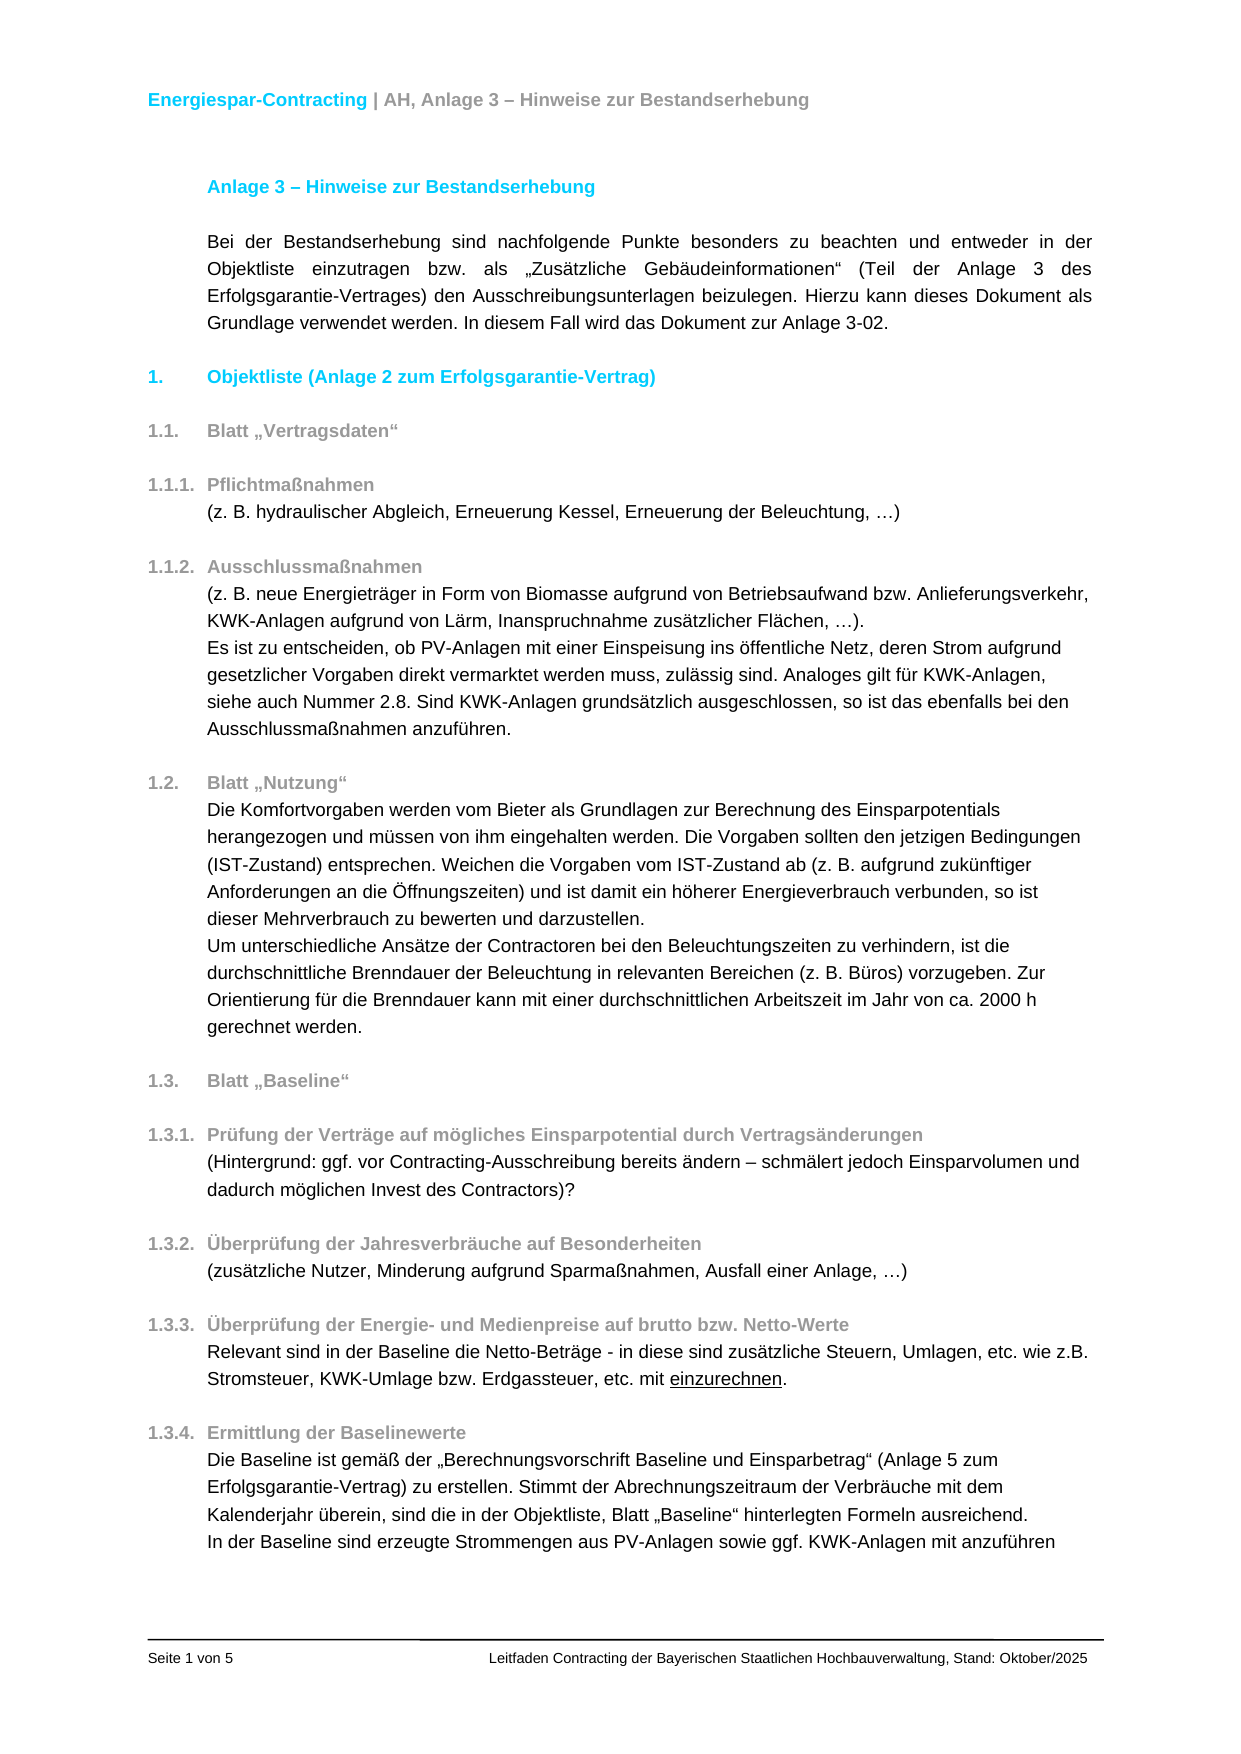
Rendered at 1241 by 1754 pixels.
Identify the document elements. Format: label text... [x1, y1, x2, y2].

text Bei der Bestandserhebung sind nachfolgende Punkte besonders zu beachten und entweder in der Objektliste einzutragen bzw. als „Zusätzliche Gebäudeinformationen“ (Teil der Anlage 3 des Erfolgsgarantie-Vertrages) den Ausschreibungsunterlagen beizulegen. Hierzu kann dieses Dokument als Grundlage verwendet werden. In diesem Fall wird das Dokument zur Anlage 3-02. [207, 226, 1092, 335]
list Blatt „Vertragsdaten“ [148, 416, 1092, 443]
list Prüfung der Verträge auf mögliches Einsparpotential durch Vertragsänderungen (Hintergrund: ggf. vor Contracting-Ausschreibung bereits ändern – schmälert jedoch Einsparvolumen und dadurch möglichen Invest des Contractors)? [148, 1120, 1092, 1201]
list Ermittlung der Baselinewerte [148, 1418, 1092, 1445]
list Ausschlussmaßnahmen (z. B. neue Energieträger in Form von Biomasse aufgrund von Betriebsaufwand bzw. Anlieferungsverkehr, KWK-Anlagen aufgrund von Lärm, Inanspruchnahme zusätzlicher Flächen, …). Es ist zu entscheiden, ob PV-Anlagen mit einer Einspeisung ins öffentliche Netz, deren Strom aufgrund gesetzlicher Vorgaben direkt vermarktet werden muss, zulässig sind. Analoges gilt für KWK-Anlagen, siehe auch Nummer 2.8. Sind KWK-Anlagen grundsätzlich ausgeschlossen, so ist das ebenfalls bei den Ausschlussmaßnahmen anzuführen. [148, 551, 1092, 768]
list Blatt „Baseline“ [148, 1066, 1092, 1093]
text Die Baseline ist gemäß der „Berechnungsvorschrift Baseline und Einsparbetrag“ (Anlage 5 zum Erfolgsgarantie-Vertrag) zu erstellen. Stimmt der Abrechnungszeitraum der Verbräuche mit dem Kalenderjahr überein, sind die in der Objektliste, Blatt „Baseline“ hinterlegten Formeln ausreichend. In der Baseline sind erzeugte Strommengen aus PV-Anlagen sowie ggf. KWK-Anlagen mit anzuführen [207, 1445, 1092, 1581]
list Pflichtmaßnahmen (z. B. hydraulischer Abgleich, Erneuerung Kessel, Erneuerung der Beleuchtung, …) [148, 470, 1092, 551]
list Überprüfung der Energie- und Medienpreise auf brutto bzw. Netto-Werte Relevant sind in der Baseline die Netto-Beträge - in diese sind zusätzliche Steuern, Umlagen, etc. wie z.B. Stromsteuer, KWK-Umlage bzw. Erdgassteuer, etc. mit einzurechnen. [148, 1310, 1092, 1391]
text Anlage 3 – Hinweise zur Bestandserhebung [207, 172, 1092, 199]
list Blatt „Nutzung“ Die Komfortvorgaben werden vom Bieter als Grundlagen zur Berechnung des Einsparpotentials herangezogen und müssen von ihm eingehalten werden. Die Vorgaben sollten den jetzigen Bedingungen (IST-Zustand) entsprechen. Weichen die Vorgaben vom IST-Zustand ab (z. B. aufgrund zukünftiger Anforderungen an die Öffnungszeiten) und ist damit ein höherer Energieverbrauch verbunden, so ist dieser Mehrverbrauch zu bewerten und darzustellen. Um unterschiedliche Ansätze der Contractoren bei den Beleuchtungszeiten zu verhindern, ist die durchschnittliche Brenndauer der Beleuchtung in relevanten Bereichen (z. B. Büros) vorzugeben. Zur Orientierung für die Brenndauer kann mit einer durchschnittlichen Arbeitszeit im Jahr von ca. 2000 h gerechnet werden. [148, 768, 1092, 1039]
list Überprüfung der Jahresverbräuche auf Besonderheiten (zusätzliche Nutzer, Minderung aufgrund Sparmaßnahmen, Ausfall einer Anlage, …) [148, 1228, 1092, 1283]
list Objektliste (Anlage 2 zum Erfolgsgarantie-Vertrag) [148, 362, 1092, 389]
